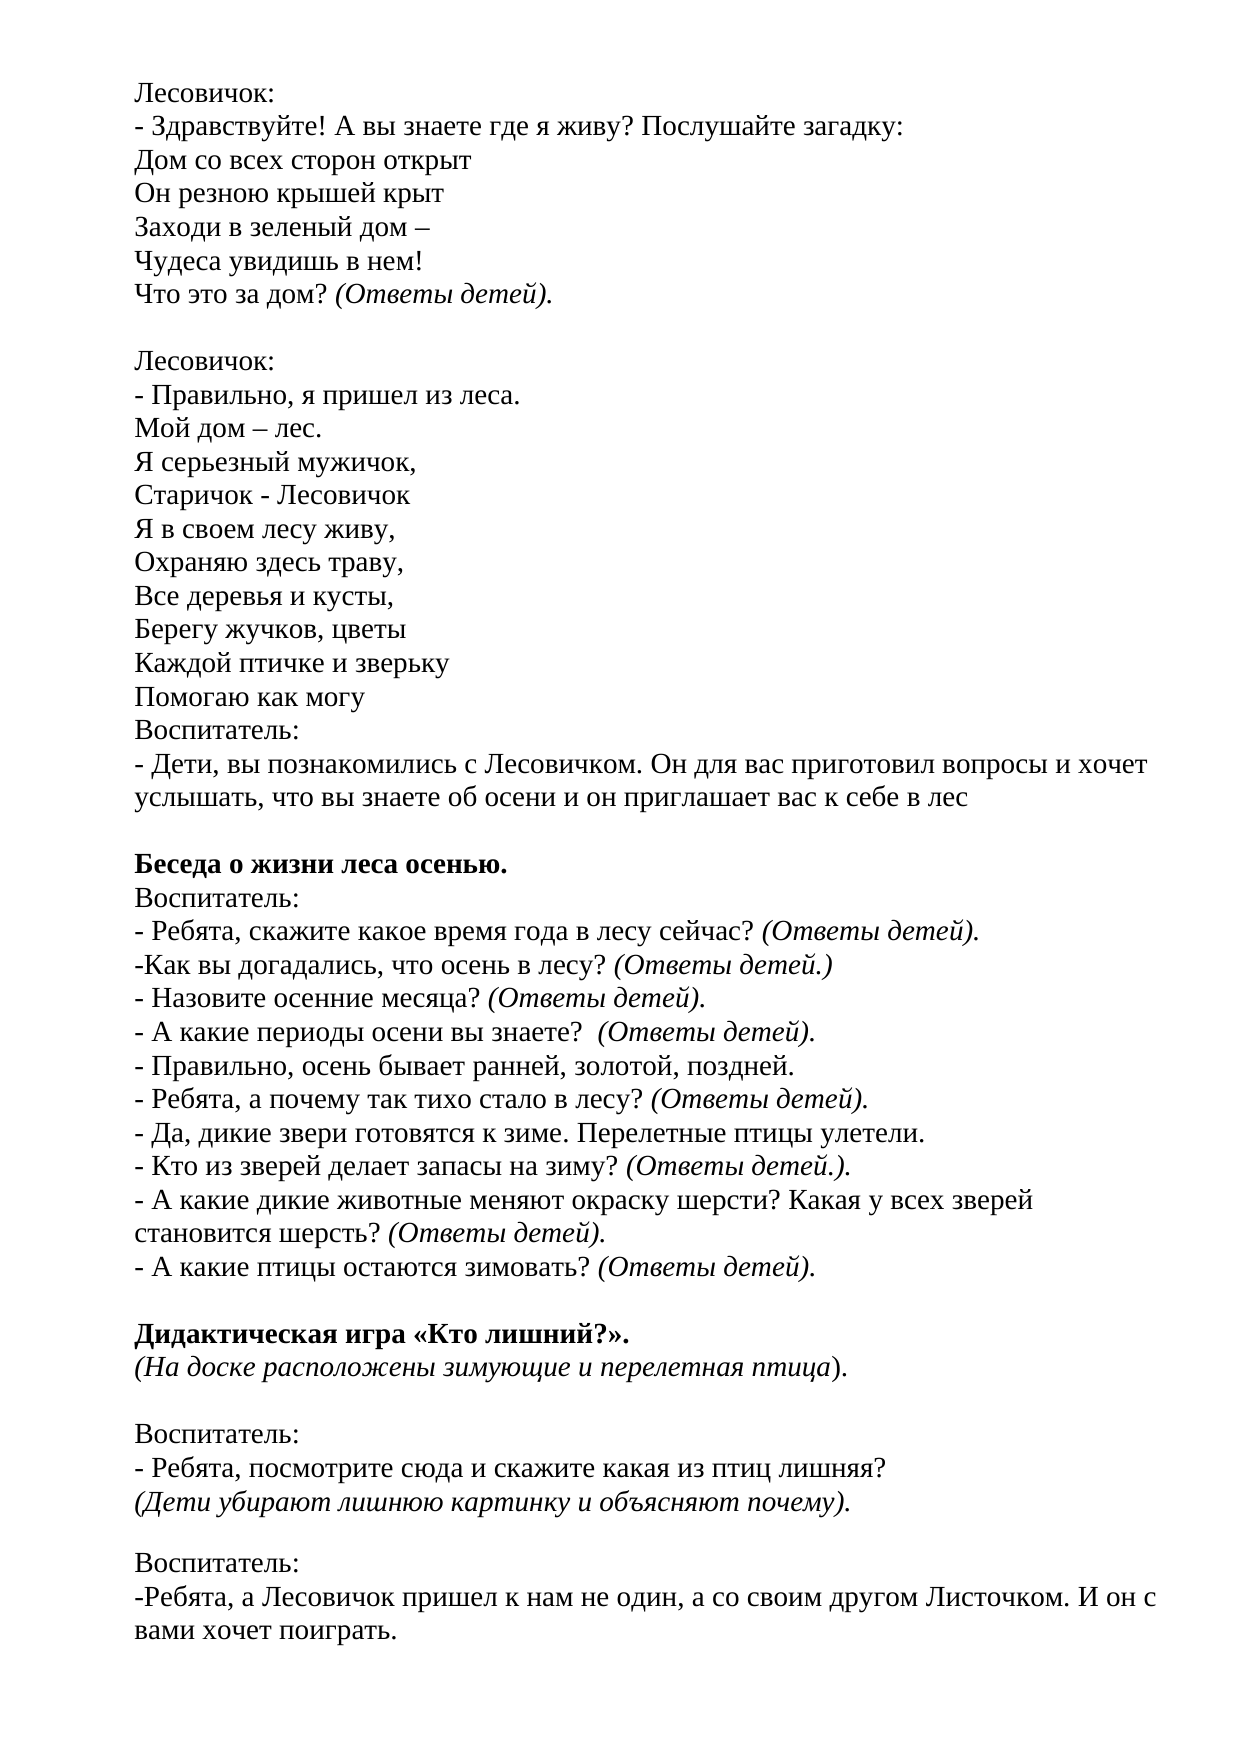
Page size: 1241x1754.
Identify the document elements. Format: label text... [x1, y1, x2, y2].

text Воспитатель: [134, 712, 1165, 746]
text Воспитатель: [134, 880, 1165, 913]
text -Как вы догадались, что осень в лесу? (Ответы детей.) [134, 947, 1165, 981]
text Дидактическая игра «Кто лишний?». [134, 1316, 1165, 1349]
text - Ребята, а почему так тихо стало в лесу? (Ответы детей). [134, 1081, 1165, 1115]
text Воспитатель: [134, 1545, 1165, 1579]
text Чудеса увидишь в нем! [134, 243, 1165, 276]
text Каждой птичке и зверьку [134, 645, 1165, 679]
text - А какие птицы остаются зимовать? (Ответы детей). [134, 1249, 1165, 1282]
text Лесовичок: [134, 343, 1165, 377]
text Все деревья и кусты, [134, 578, 1165, 612]
text Мой дом – лес. [134, 410, 1165, 444]
text Старичок - Лесовичок [134, 477, 1165, 511]
text (На доске расположены зимующие и перелетная птица). [134, 1349, 1165, 1383]
text (Дети убирают лишнюю картинку и объясняют почему). [134, 1484, 1165, 1517]
text Воспитатель: [134, 1417, 1165, 1450]
text - Правильно, осень бывает ранней, золотой, поздней. [134, 1048, 1165, 1081]
text Беседа о жизни леса осенью. [134, 846, 1165, 880]
text Берегу жучков, цветы [134, 612, 1165, 645]
text - Здравствуйте! А вы знаете где я живу? Послушайте загадку: [134, 108, 1165, 142]
text - Дети, вы познакомились с Лесовичком. Он для вас приготовил вопросы и хочет услышать, что вы знаете об осени и он приглашает вас к себе в лес [134, 746, 1165, 813]
text Что это за дом? (Ответы детей). [134, 276, 1165, 310]
text -Ребята, а Лесовичок пришел к нам не один, а со своим другом Листочком. И он с вами хочет поиграть. [134, 1579, 1165, 1646]
text - А какие периоды осени вы знаете? (Ответы детей). [134, 1014, 1165, 1048]
text - А какие дикие животные меняют окраску шерсти? Какая у всех зверей становится шерсть? (Ответы детей). [134, 1182, 1165, 1249]
text Заходи в зеленый дом – [134, 209, 1165, 243]
text - Ребята, скажите какое время года в лесу сейчас? (Ответы детей). [134, 913, 1165, 947]
text - Назовите осенние месяца? (Ответы детей). [134, 981, 1165, 1014]
text Лесовичок: [134, 75, 1165, 108]
text - Правильно, я пришел из леса. [134, 377, 1165, 410]
text Помогаю как могу [134, 679, 1165, 712]
text - Кто из зверей делает запасы на зиму? (Ответы детей.). [134, 1148, 1165, 1182]
text Охраняю здесь траву, [134, 544, 1165, 578]
text Он резною крышей крыт [134, 176, 1165, 209]
text Дом со всех сторон открыт [134, 142, 1165, 176]
text Я серьезный мужичок, [134, 444, 1165, 477]
text - Да, дикие звери готовятся к зиме. Перелетные птицы улетели. [134, 1115, 1165, 1148]
text Я в своем лесу живу, [134, 511, 1165, 544]
text - Ребята, посмотрите сюда и скажите какая из птиц лишняя? [134, 1450, 1165, 1484]
